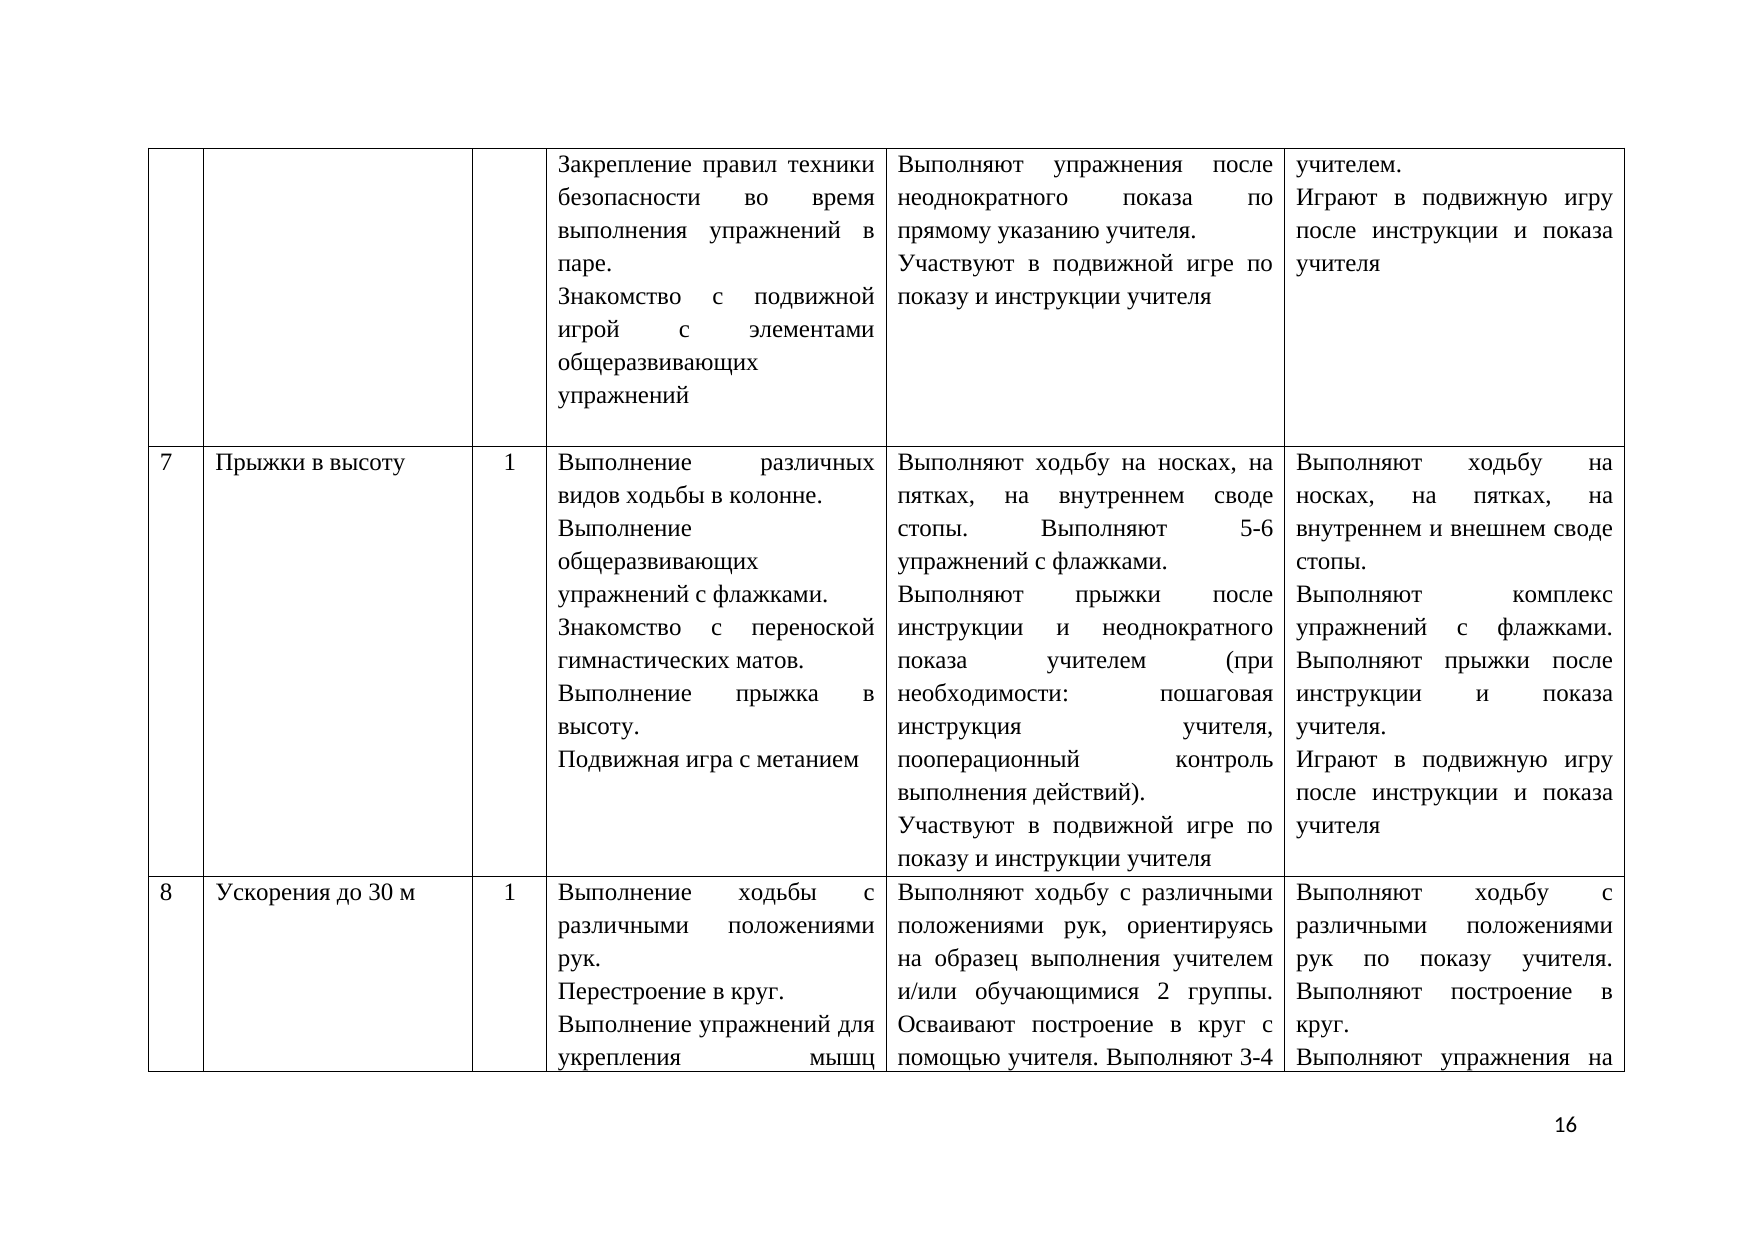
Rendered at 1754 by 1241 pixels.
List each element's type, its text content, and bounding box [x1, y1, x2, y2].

table_cell 1 [473, 877, 546, 1071]
table_cell Выполняют ходьбу на носках, на пятках, на внутреннем и внешнем своде стопы. Выполняют комплекс упражнений с флажками. Выполняют прыжки после инструкции и показа учителя. Играют в подвижную игру после инструкции и показа учителя [1285, 447, 1624, 876]
table_cell 1 [473, 149, 546, 446]
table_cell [1285, 149, 1624, 446]
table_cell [547, 149, 886, 446]
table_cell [887, 149, 1284, 446]
table_cell Выполняют ходьбу на носках, на пятках, на внутреннем своде стопы. Выполняют 5-6 упражнений с флажками. Выполняют прыжки после инструкции и неоднократного показа учителем (при необходимости: пошаговая инструкция учителя, пооперационный контроль выполнения действий). Участвуют в подвижной игре по показу и инструкции учителя [887, 447, 1284, 876]
table_cell 1 [473, 447, 546, 876]
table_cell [1285, 877, 1624, 1071]
table_cell Ускорения до 30 м [204, 877, 472, 1071]
table_cell Выполнение различных видов ходьбы в колонне. Выполнение общеразвивающих упражнений с флажками. Знакомство с переноской гимнастических матов. Выполнение прыжка в высоту. Подвижная игра с метанием [547, 447, 886, 876]
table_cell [887, 877, 1284, 1071]
table_cell 8 [149, 877, 203, 1071]
table_cell Прыжки в высоту [204, 447, 472, 876]
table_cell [547, 877, 886, 1071]
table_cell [204, 149, 472, 446]
table_cell 6 [149, 149, 203, 446]
table_cell 7 [149, 447, 203, 876]
